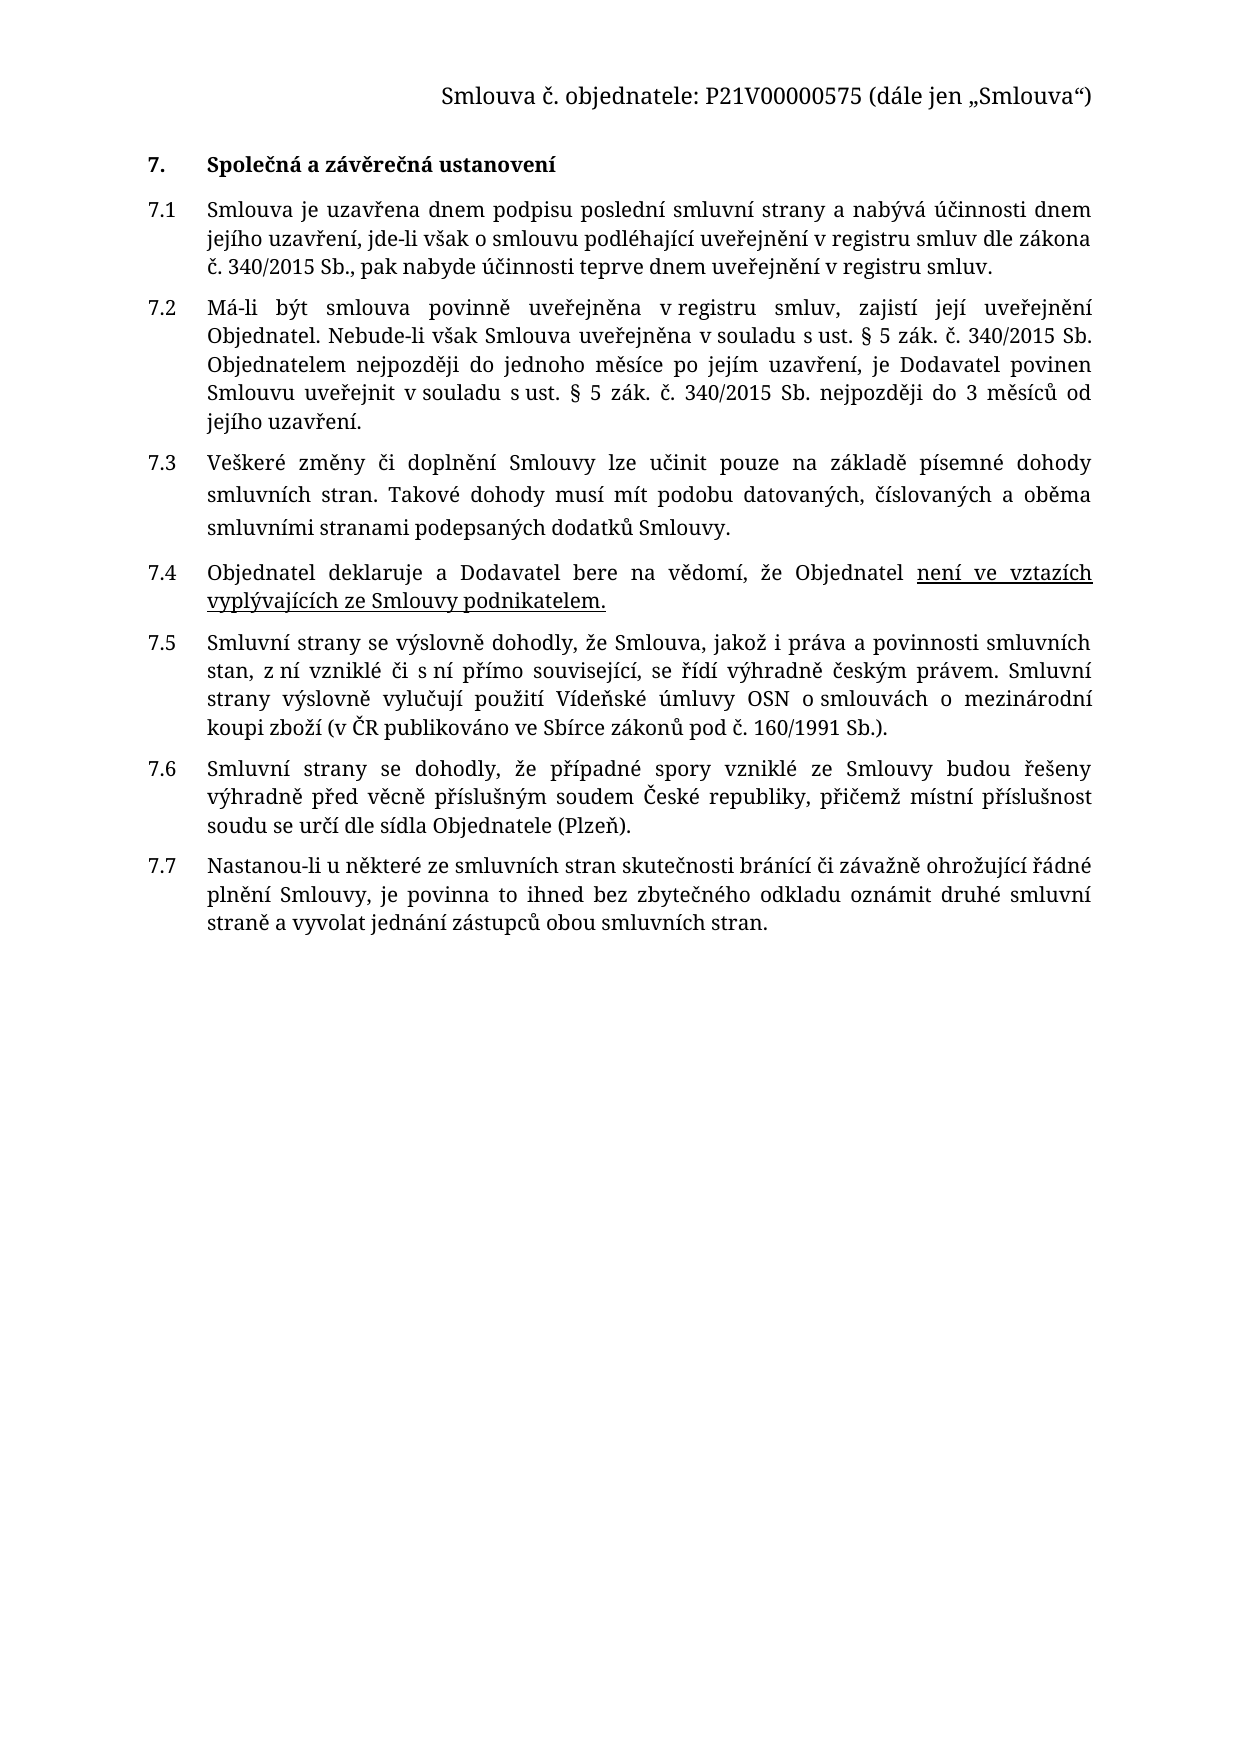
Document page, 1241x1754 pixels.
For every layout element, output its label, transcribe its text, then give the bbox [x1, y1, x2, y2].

list Objednatel deklaruje a Dodavatel bere na vědomí, že Objednatel není ve vztazích vyplývajících ze Smlouvy podnikatelem. [148, 558, 1092, 615]
list Smlouva je uzavřena dnem podpisu poslední smluvní strany a nabývá účinnosti dnem jejího uzavření, jde-li však o smlouvu podléhající uveřejnění v registru smluv dle zákona č. 340/2015 Sb., pak nabyde účinnosti teprve dnem uveřejnění v registru smluv. [148, 195, 1092, 281]
list Má-li být smlouva povinně uveřejněna v registru smluv, zajistí její uveřejnění Objednatel. Nebude-li však Smlouva uveřejněna v souladu s ust. § 5 zák. č. 340/2015 Sb. Objednatelem nejpozději do jednoho měsíce po jejím uzavření, je Dodavatel povinen Smlouvu uveřejnit v souladu s ust. § 5 zák. č. 340/2015 Sb. nejpozději do 3 měsíců od jejího uzavření. [148, 293, 1092, 435]
list Nastanou-li u některé ze smluvních stran skutečnosti bránící či závažně ohrožující řádné plnění Smlouvy, je povinna to ihned bez zbytečného odkladu oznámit druhé smluvní straně a vyvolat jednání zástupců obou smluvních stran. [148, 852, 1092, 937]
list Smluvní strany se výslovně dohodly, že Smlouva, jakož i práva a povinnosti smluvních stan, z ní vzniklé či s ní přímo související, se řídí výhradně českým právem. Smluvní strany výslovně vylučují použití Vídeňské úmluvy OSN o smlouvách o mezinárodní koupi zboží (v ČR publikováno ve Sbírce zákonů pod č. 160/1991 Sb.). [148, 628, 1092, 741]
list Smluvní strany se dohodly, že případné spory vzniklé ze Smlouvy budou řešeny výhradně před věcně příslušným soudem České republiky, přičemž místní příslušnost soudu se určí dle sídla Objednatele (Plzeň). [148, 754, 1092, 839]
list Veškeré změny či doplnění Smlouvy lze učinit pouze na základě písemné dohody smluvních stran. Takové dohody musí mít podobu datovaných, číslovaných a oběma smluvními stranami podepsaných dodatků Smlouvy. [148, 448, 1092, 542]
list Společná a závěrečná ustanovení [148, 150, 1092, 179]
